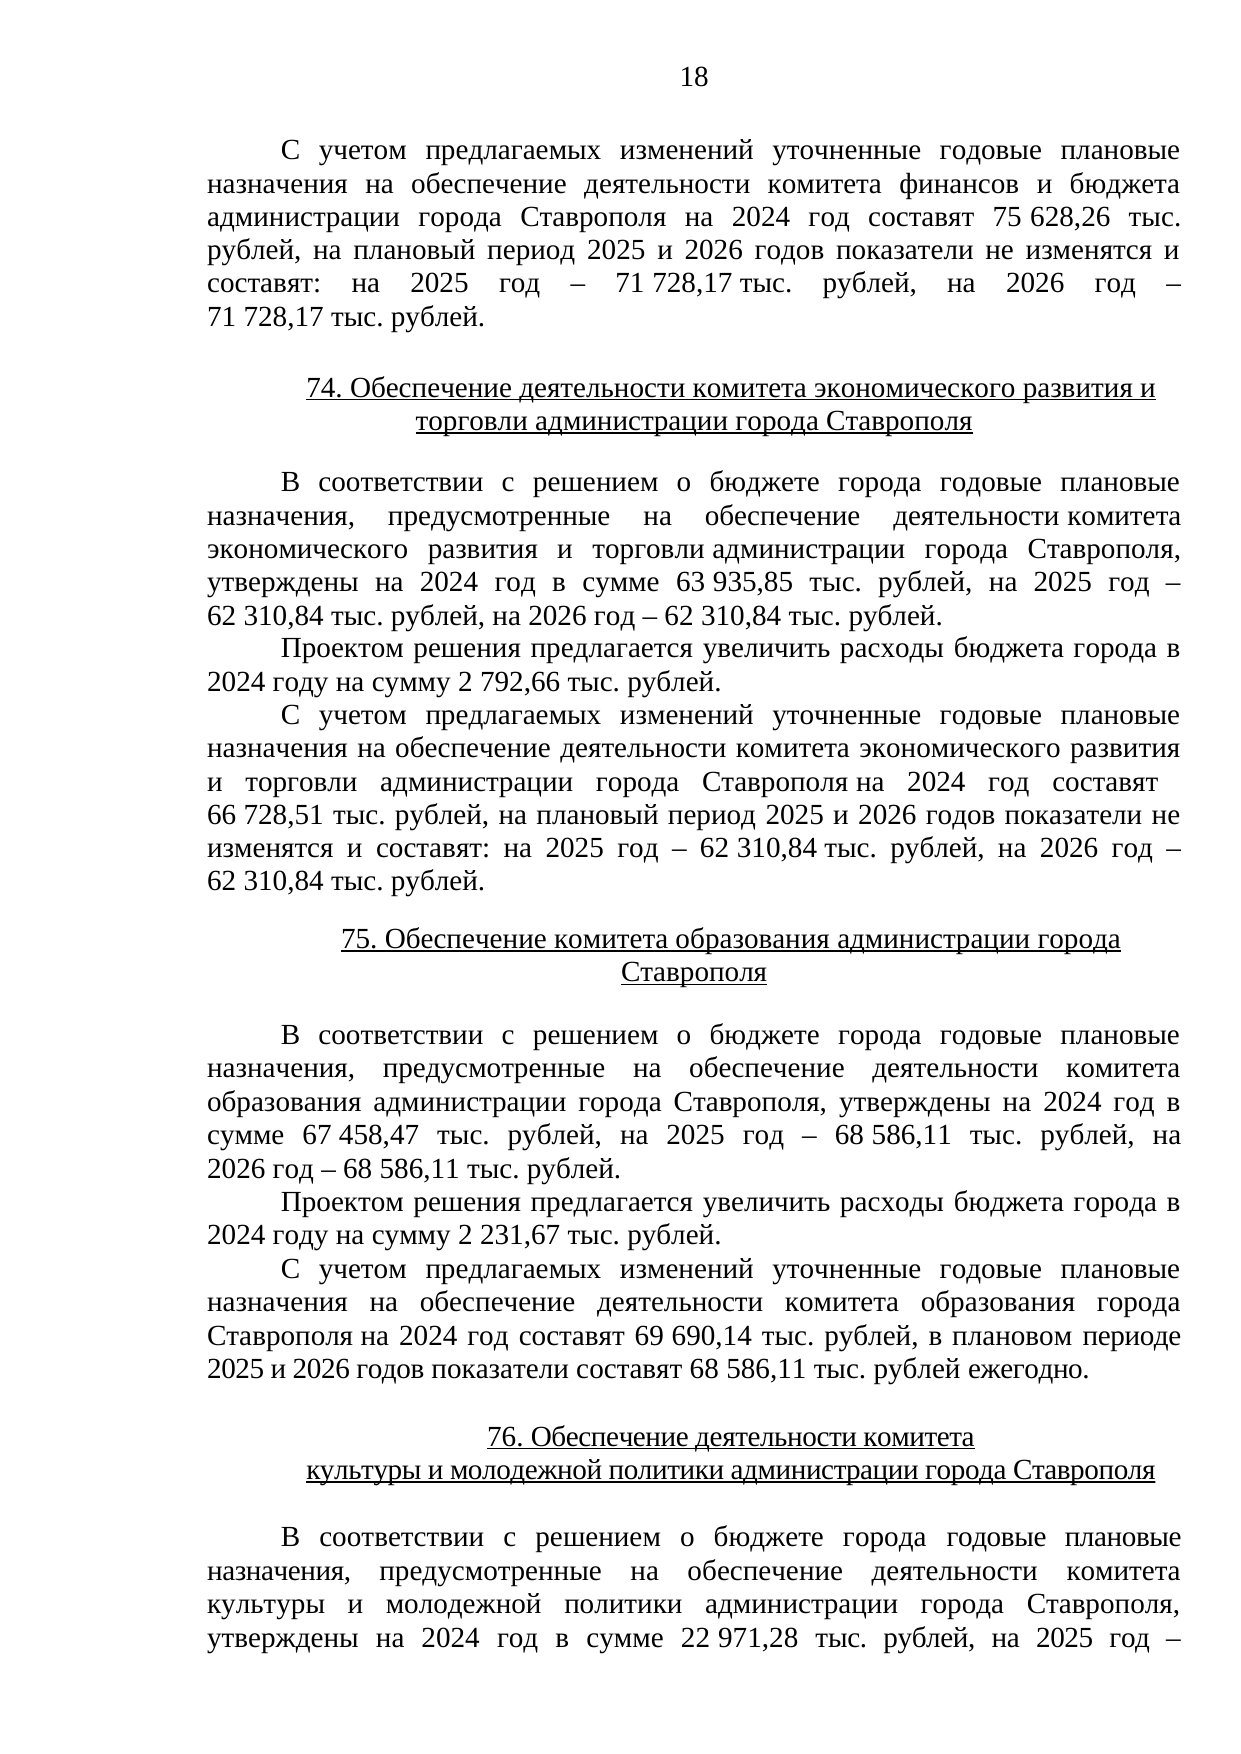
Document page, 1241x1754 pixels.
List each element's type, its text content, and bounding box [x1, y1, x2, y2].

text 75. Обеспечение комитета образования администрации города Ставрополя [207, 921, 1181, 988]
text Проектом решения предлагается увеличить расходы бюджета города в 2024 году на сумму 2 792,66 тыс. рублей. [207, 631, 1181, 698]
text культуры и молодежной политики администрации города Ставрополя [207, 1452, 1181, 1486]
text Проектом решения предлагается увеличить расходы бюджета города в 2024 году на сумму 2 231,67 тыс. рублей. [207, 1184, 1181, 1251]
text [207, 1519, 1181, 1653]
text В соответствии с решением о бюджете города годовые плановые назначения, предусмотренные на обеспечение деятельности комитета экономического развития и торговли администрации города Ставрополя, утверждены на 2024 год в сумме 63 935,85 тыс. рублей, на 2025 год – 62 310,84 тыс. рублей, на 2026 год – 62 310,84 тыс. рублей. [207, 465, 1181, 631]
text С учетом предлагаемых изменений уточненные годовые плановые назначения на обеспечение деятельности комитета образования города Ставрополя на 2024 год составят 69 690,14 тыс. рублей, в плановом периоде 2025 и 2026 годов показатели составят 68 586,11 тыс. рублей ежегодно. [207, 1251, 1181, 1385]
text 74. Обеспечение деятельности комитета экономического развития и торговли администрации города Ставрополя [207, 371, 1181, 437]
text С учетом предлагаемых изменений уточненные годовые плановые назначения на обеспечение деятельности комитета экономического развития и торговли администрации города Ставрополя на 2024 год составят 66 728,51 тыс. рублей, на плановый период 2025 и 2026 годов показатели не изменятся и составят: на 2025 год – 62 310,84 тыс. рублей, на 2026 год – 62 310,84 тыс. рублей. [207, 698, 1181, 897]
text 76. Обеспечение деятельности комитета [207, 1419, 1181, 1452]
text С учетом предлагаемых изменений уточненные годовые плановые назначения на обеспечение деятельности комитета финансов и бюджета администрации города Ставрополя на 2024 год составят 75 628,26 тыс. рублей, на плановый период 2025 и 2026 годов показатели не изменятся и составят: на 2025 год – 71 728,17 тыс. рублей, на 2026 год – 71 728,17 тыс. рублей. [207, 133, 1181, 332]
text В соответствии с решением о бюджете города годовые плановые назначения, предусмотренные на обеспечение деятельности комитета образования администрации города Ставрополя, утверждены на 2024 год в сумме 67 458,47 тыс. рублей, на 2025 год – 68 586,11 тыс. рублей, на 2026 год – 68 586,11 тыс. рублей. [207, 1017, 1181, 1184]
